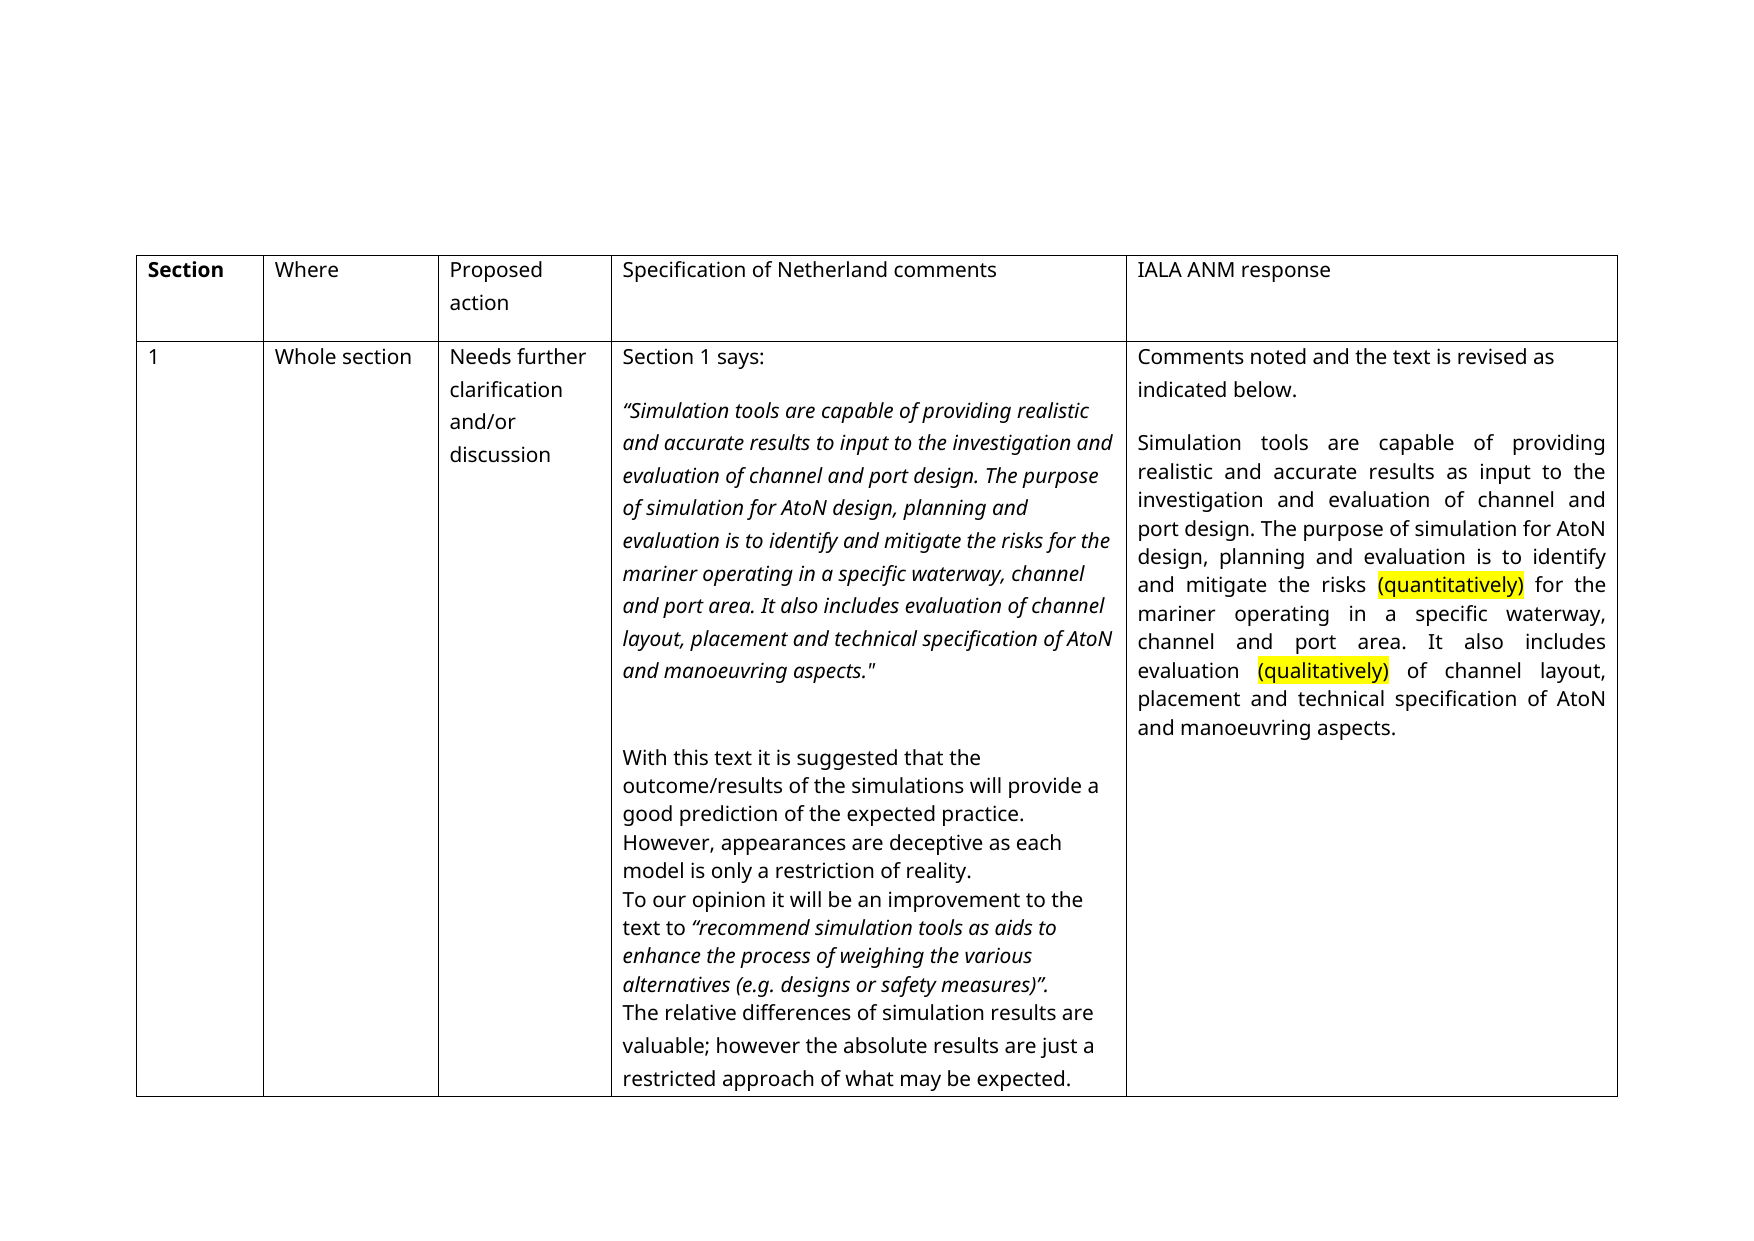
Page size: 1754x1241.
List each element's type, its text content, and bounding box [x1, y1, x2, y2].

table_cell Whole section [264, 342, 438, 1096]
table_header Where [264, 256, 438, 341]
table_cell Comments noted and the text is revised as indicated below. Simulation tools are capable of providing realistic and accurate results as input to the investigation and evaluation of channel and port design. The purpose of simulation for AtoN design, planning and evaluation is to identify and mitigate the risks (quantitatively) for the mariner operating in a specific waterway, channel and port area. It also includes evaluation (qualitatively) of channel layout, placement and technical specification of AtoN and manoeuvring aspects. [1127, 342, 1617, 1096]
table_header Section [137, 256, 263, 341]
table_header IALA ANM response [1127, 256, 1617, 341]
table_cell 1 [137, 342, 263, 1096]
table_cell Needs further clarification and/or discussion [439, 342, 611, 1096]
table_header Proposed action [439, 256, 611, 341]
table_header Specification of Netherland comments [612, 256, 1126, 341]
table_cell Section 1 says: “Simulation tools are capable of providing realistic and accurate results to input to the investigation and evaluation of channel and port design. The purpose of simulation for AtoN design, planning and evaluation is to identify and mitigate the risks for the mariner operating in a specific waterway, channel and port area. It also includes evaluation of channel layout, placement and technical specification of AtoN and manoeuvring aspects." With this text it is suggested that the outcome/results of the simulations will provide a good prediction of the expected practice. However, appearances are deceptive as each model is only a restriction of reality. To our opinion it will be an improvement to the text to “recommend simulation tools as aids to enhance the process of weighing the various alternatives (e.g. designs or safety measures)”. The relative differences of simulation results are valuable; however the absolute results are just a restricted approach of what may be expected. [612, 342, 1126, 1096]
